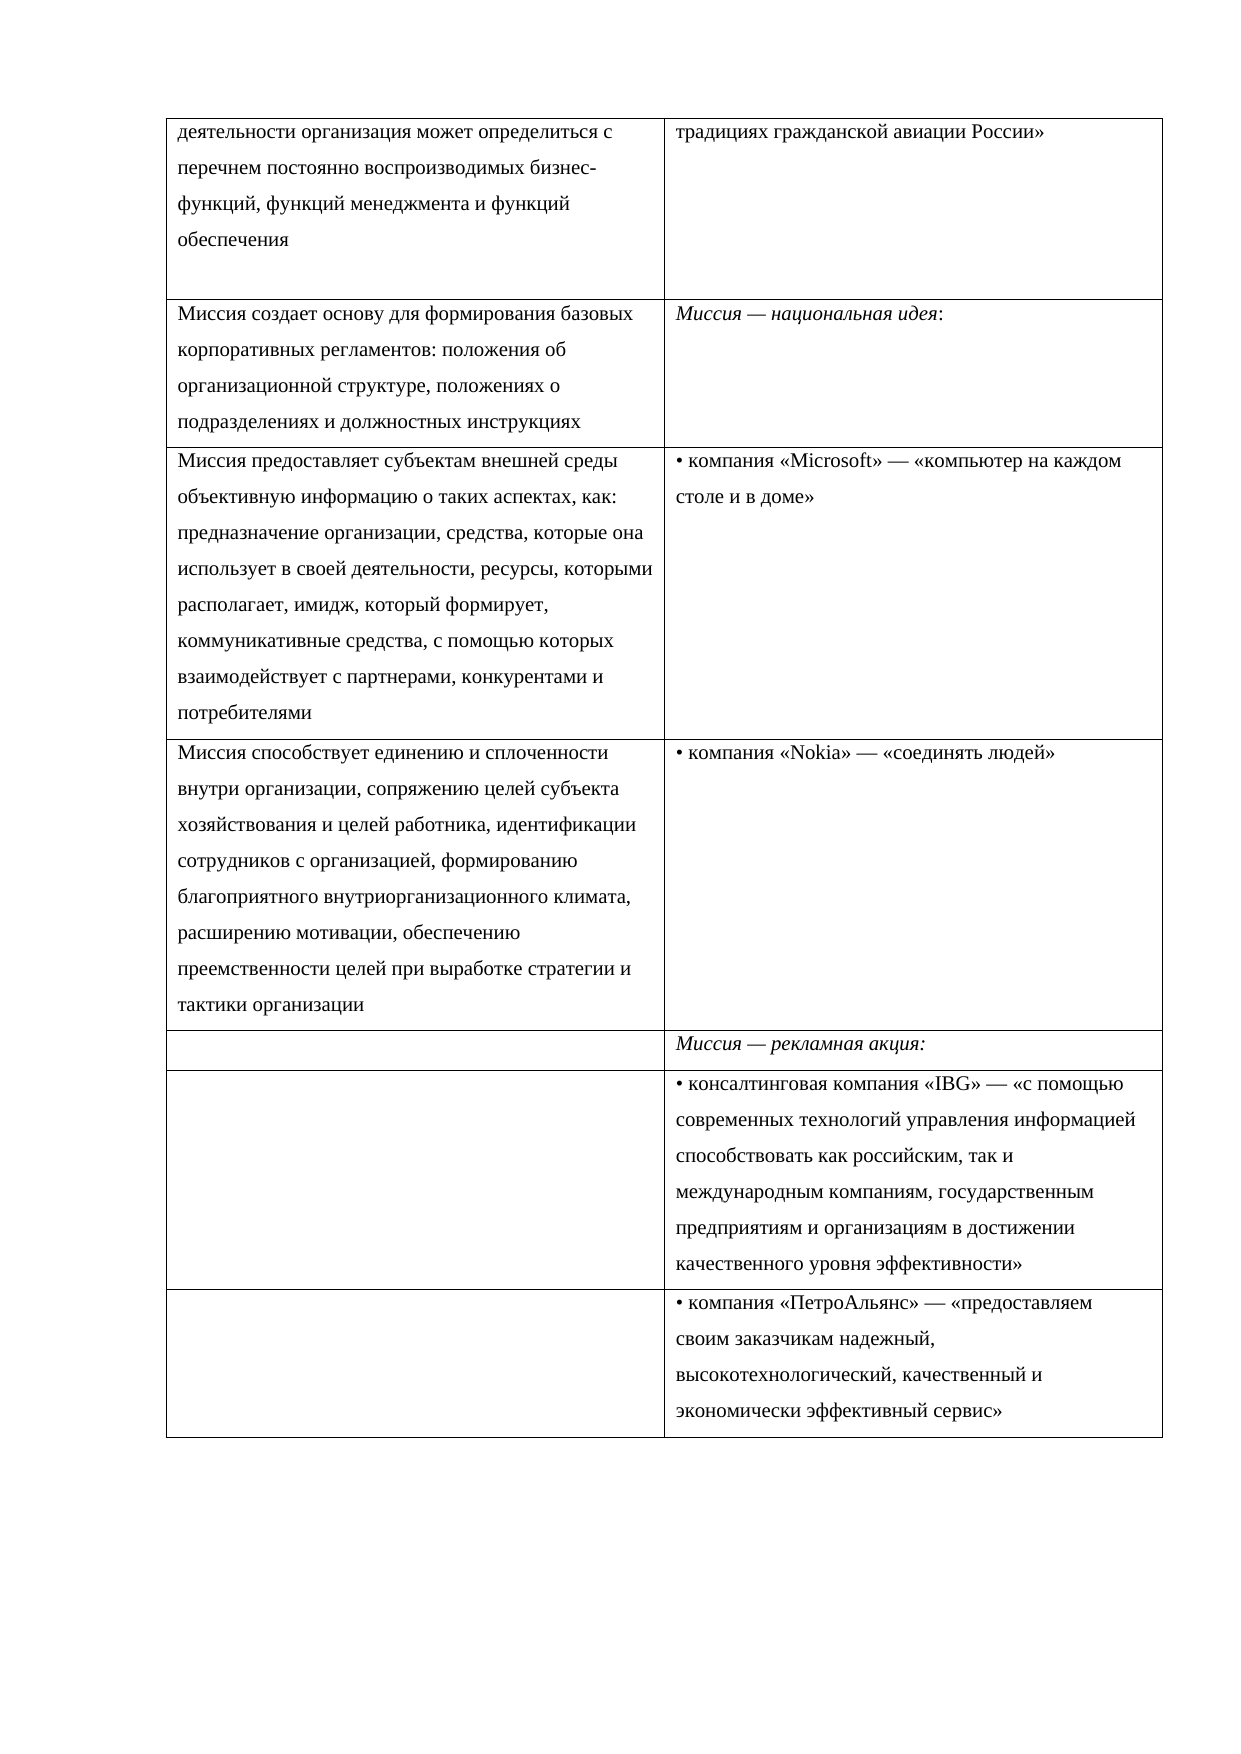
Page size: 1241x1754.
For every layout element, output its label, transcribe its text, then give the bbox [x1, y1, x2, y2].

table_cell • консалтинговая компания «IBG» — «с помощью современных технологий управления информацией способствовать как российским, так и международным компаниям, государственным предприятиям и организациям в достижении качественного уровня эффективности» [665, 1071, 1162, 1289]
table_cell Миссия способствует единению и сплоченности внутри организации, сопряжению целей субъекта хозяйствования и целей работника, идентификации сотрудников с организацией, формированию благоприятного внутриорганизационного климата, расширению мотивации, обеспечению преемственности целей при выработке стратегии и тактики организации [167, 740, 664, 1030]
table_cell • компания «ПетроАльянс» — «предоставляем своим заказчикам надежный, высокотехнологический, качественный и экономически эффективный сервис» [665, 1290, 1162, 1437]
table_cell • компания «Nokia» — «соединять людей» [665, 740, 1162, 1030]
table_cell • компания «Microsoft» — «компьютер на каждом столе и в доме» [665, 448, 1162, 738]
table_cell Миссия — национальная идея: [665, 300, 1162, 447]
table_cell • «Аэрофлот» — «построить компанию международного класса, основываясь на лучших традициях гражданской авиации России» [665, 119, 1162, 299]
table_cell [167, 1290, 664, 1437]
table_cell Миссия создает основу для формирования базовых корпоративных регламентов: положения об организационной структуре, положениях о подразделениях и должностных инструкциях [167, 300, 664, 447]
table_cell Миссия — рекламная акция: [665, 1031, 1162, 1069]
table_cell [167, 1071, 664, 1289]
table_cell Миссия предоставляет субъектам внешней среды объективную информацию о таких аспектах, как: предназначение организации, средства, которые она использует в своей деятельности, ресурсы, которыми располагает, имидж, который формирует, коммуникативные средства, с помощью которых взаимодействует с партнерами, конкурентами и потребителями [167, 448, 664, 738]
table_cell [167, 1031, 664, 1069]
